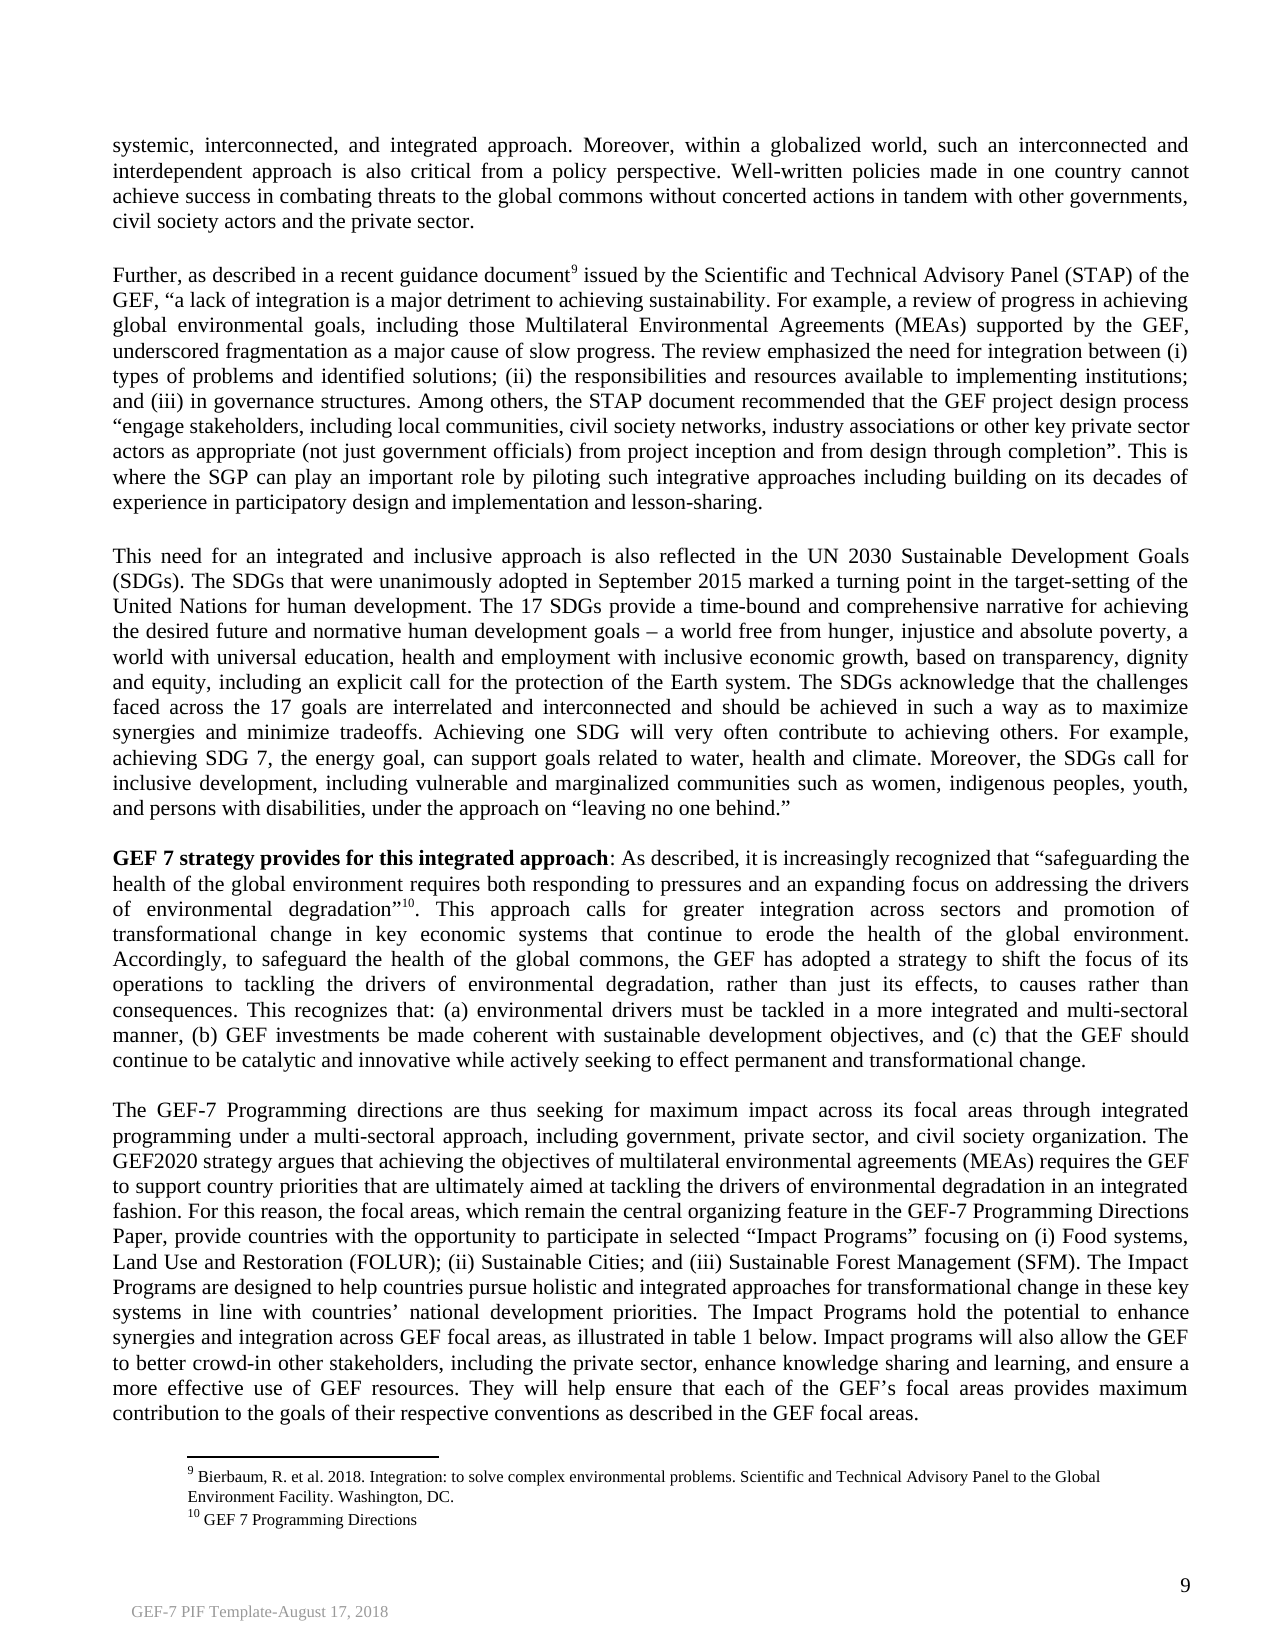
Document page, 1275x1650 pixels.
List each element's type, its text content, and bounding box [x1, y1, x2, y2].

text Further, as described in a recent guidance document issued by the Scientific and Technical Advisory Panel (STAP) of the GEF, “a lack of integration is a major detriment to achieving sustainability. For example, a review of progress in achieving global environmental goals, including those Multilateral Environmental Agreements (MEAs) supported by the GEF, underscored fragmentation as a major cause of slow progress. The review emphasized the need for integration between (i) types of problems and identified solutions; (ii) the responsibilities and resources available to implementing institutions; and (iii) in governance structures. Among others, the STAP document recommended that the GEF project design process “engage stakeholders, including local communities, civil society networks, industry associations or other key private sector actors as appropriate (not just government officials) from project inception and from design through completion”. This is where the SGP can play an important role by piloting such integrative approaches including building on its decades of experience in participatory design and implementation and lesson-sharing. [112, 262, 1191, 514]
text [112, 132, 1191, 233]
text This need for an integrated and inclusive approach is also reflected in the UN 2030 Sustainable Development Goals (SDGs). The SDGs that were unanimously adopted in September 2015 marked a turning point in the target-setting of the United Nations for human development. The 17 SDGs provide a time-bound and comprehensive narrative for achieving the desired future and normative human development goals – a world free from hunger, injustice and absolute poverty, a world with universal education, health and employment with inclusive economic growth, based on transparency, dignity and equity, including an explicit call for the protection of the Earth system. The SDGs acknowledge that the challenges faced across the 17 goals are interrelated and interconnected and should be achieved in such a way as to maximize synergies and minimize tradeoffs. Achieving one SDG will very often contribute to achieving others. For example, achieving SDG 7, the energy goal, can support goals related to water, health and climate. Moreover, the SDGs call for inclusive development, including vulnerable and marginalized communities such as women, indigenous peoples, youth, and persons with disabilities, under the approach on “leaving no one behind.” [112, 543, 1191, 820]
text The GEF-7 Programming directions are thus seeking for maximum impact across its focal areas through integrated programming under a multi-sectoral approach, including government, private sector, and civil society organization. The GEF2020 strategy argues that achieving the objectives of multilateral environmental agreements (MEAs) requires the GEF to support country priorities that are ultimately aimed at tackling the drivers of environmental degradation in an integrated fashion. For this reason, the focal areas, which remain the central organizing feature in the GEF-7 Programming Directions Paper, provide countries with the opportunity to participate in selected “Impact Programs” focusing on (i) Food systems, Land Use and Restoration (FOLUR); (ii) Sustainable Cities; and (iii) Sustainable Forest Management (SFM). The Impact Programs are designed to help countries pursue holistic and integrated approaches for transformational change in these key systems in line with countries’ national development priorities. The Impact Programs hold the potential to enhance synergies and integration across GEF focal areas, as illustrated in table 1 below. Impact programs will also allow the GEF to better crowd-in other stakeholders, including the private sector, enhance knowledge sharing and learning, and ensure a more effective use of GEF resources. They will help ensure that each of the GEF’s focal areas provides maximum contribution to the goals of their respective conventions as described in the GEF focal areas. [112, 1097, 1191, 1425]
text GEF 7 strategy provides for this integrated approach: As described, it is increasingly recognized that “safeguarding the health of the global environment requires both responding to pressures and an expanding focus on addressing the drivers of environmental degradation”. This approach calls for greater integration across sectors and promotion of transformational change in key economic systems that continue to erode the health of the global environment. Accordingly, to safeguard the health of the global commons, the GEF has adopted a strategy to shift the focus of its operations to tackling the drivers of environmental degradation, rather than just its effects, to causes rather than consequences. This recognizes that: (a) environmental drivers must be tackled in a more integrated and multi-sectoral manner, (b) GEF investments be made coherent with sustainable development objectives, and (c) that the GEF should continue to be catalytic and innovative while actively seeking to effect permanent and transformational change. [112, 845, 1191, 1072]
